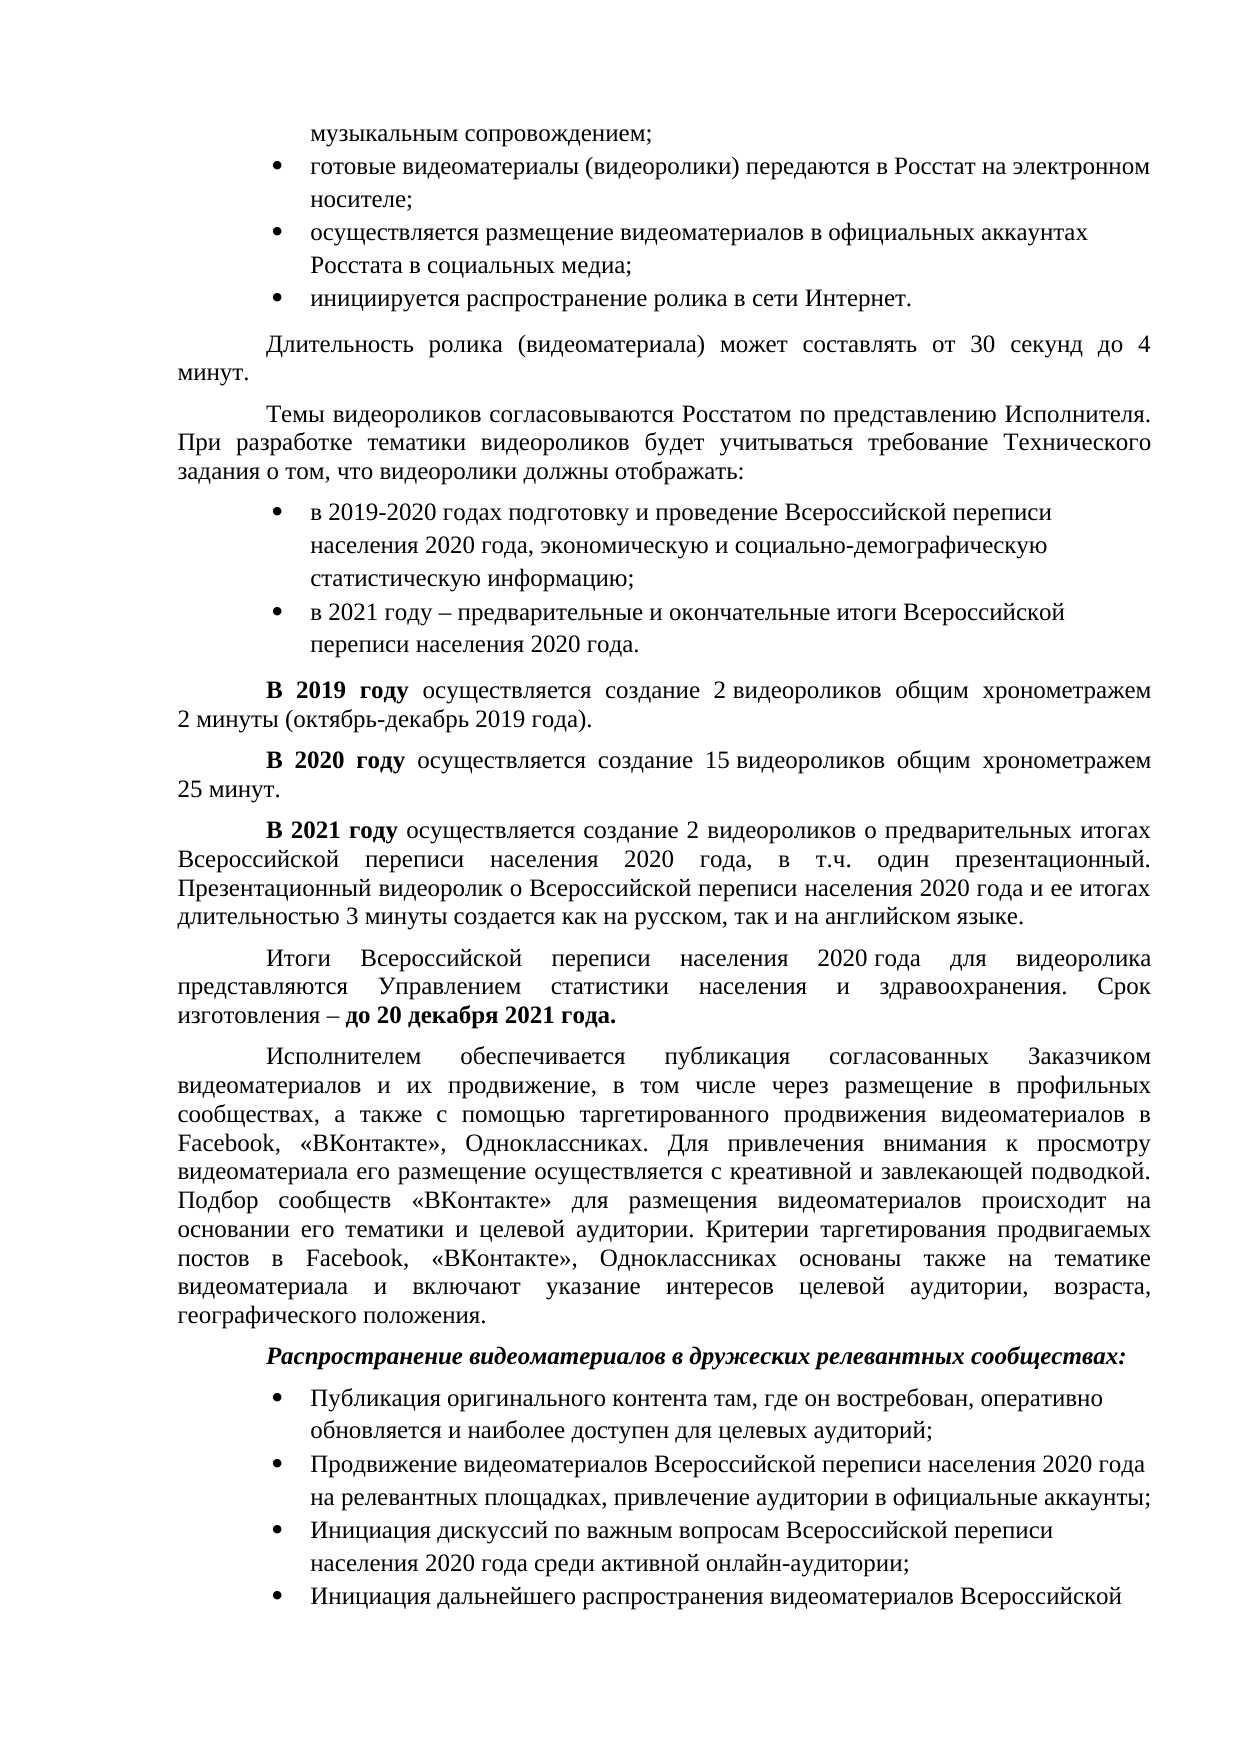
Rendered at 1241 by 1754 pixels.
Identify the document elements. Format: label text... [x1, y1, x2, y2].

list Инициация дискуссий по важным вопросам Всероссийской переписи населения 2020 года среди активной онлайн-аудитории; [273, 1515, 1152, 1576]
list в 2019-2020 годах подготовку и проведение Всероссийской переписи населения 2020 года, экономическую и социально-демографическую статистическую информацию; [273, 497, 1152, 592]
text Распространение видеоматериалов в дружеских релевантных сообществах: [177, 1341, 1152, 1370]
text В 2019 году осуществляется создание 2 видеороликов общим хронометражем 2 минуты (октябрь-декабрь 2019 года). [177, 675, 1152, 733]
list Продвижение видеоматериалов Всероссийской переписи населения 2020 года на релевантных площадках, привлечение аудитории в официальные аккаунты; [273, 1449, 1152, 1510]
list инициируется распространение ролика в сети Интернет. [273, 283, 1152, 312]
list готовые видеоматериалы (видеоролики) передаются в Росстат на электронном носителе; [273, 151, 1152, 213]
list в 2021 году – предварительные и окончательные итоги Всероссийской переписи населения 2020 года. [273, 597, 1152, 658]
list осуществляется размещение видеоматериалов в официальных аккаунтах Росстата в социальных медиа; [273, 217, 1152, 279]
text Темы видеороликов согласовываются Росстатом по представлению Исполнителя. При разработке тематики видеороликов будет учитываться требование Технического задания о том, что видеоролики должны отображать: [177, 399, 1152, 485]
text В 2021 году осуществляется создание 2 видеороликов о предварительных итогах Всероссийской переписи населения 2020 года, в т.ч. один презентационный. Презентационный видеоролик о Всероссийской переписи населения 2020 года и ее итогах длительностью 3 минуты создается как на русском, так и на английском языке. [177, 815, 1152, 930]
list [273, 118, 1152, 147]
text Длительность ролика (видеоматериала) может составлять от 30 секунд до 4 минут. [177, 329, 1152, 386]
text Исполнителем обеспечивается публикация согласованных Заказчиком видеоматериалов и их продвижение, в том числе через размещение в профильных сообществах, а также с помощью таргетированного продвижения видеоматериалов в Facebook, «ВКонтакте», Одноклассниках. Для привлечения внимания к просмотру видеоматериала его размещение осуществляется с креативной и завлекающей подводкой. Подбор сообществ «ВКонтакте» для размещения видеоматериалов происходит на основании его тематики и целевой аудитории. Критерии таргетирования продвигаемых постов в Facebook, «ВКонтакте», Одноклассниках основаны также на тематике видеоматериала и включают указание интересов целевой аудитории, возраста, географического положения. [177, 1041, 1152, 1329]
text В 2020 году осуществляется создание 15 видеороликов общим хронометражем 25 минут. [177, 745, 1152, 803]
list Публикация оригинального контента там, где он востребован, оперативно обновляется и наиболее доступен для целевых аудиторий; [273, 1383, 1152, 1444]
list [273, 1581, 1152, 1609]
text Итоги Всероссийской переписи населения 2020 года для видеоролика представляются Управлением статистики населения и здравоохранения. Срок изготовления – до 20 декабря 2021 года. [177, 943, 1152, 1029]
